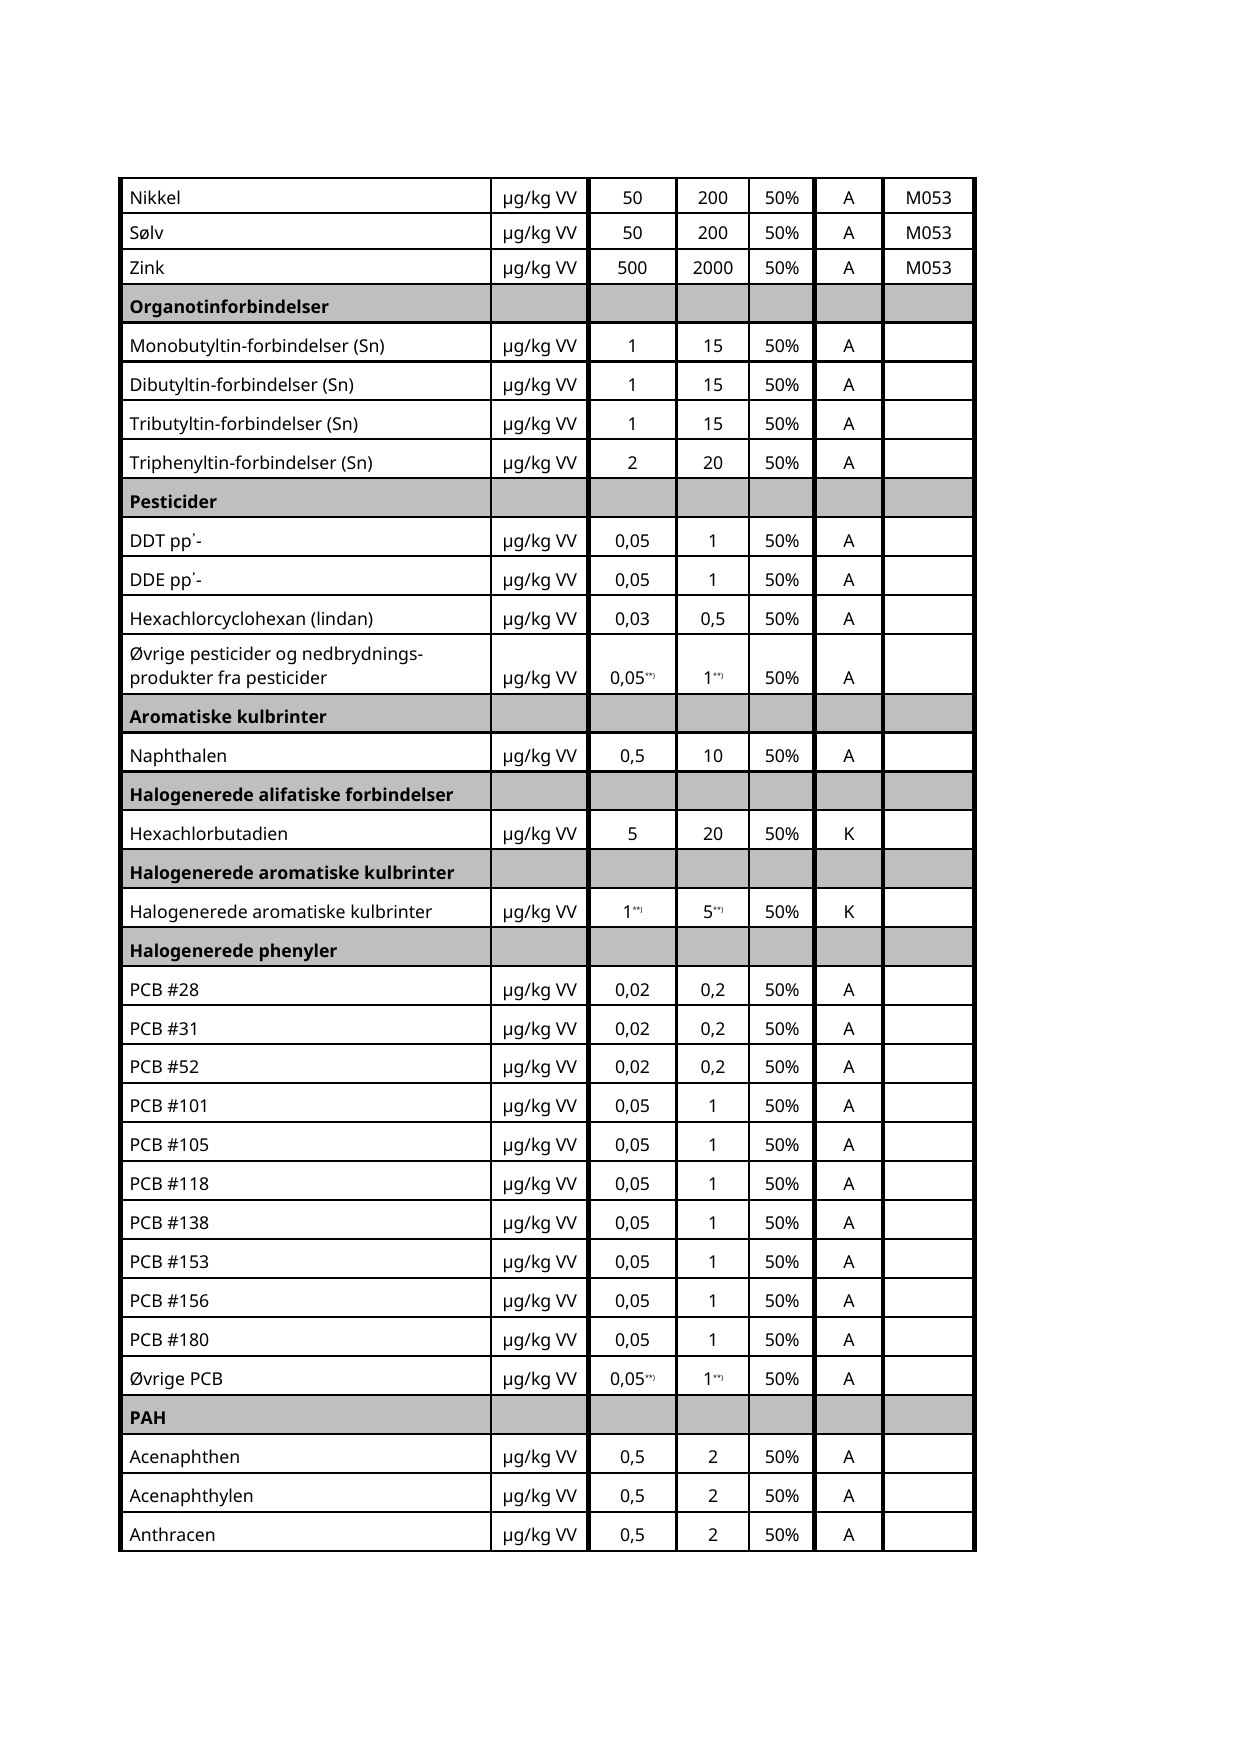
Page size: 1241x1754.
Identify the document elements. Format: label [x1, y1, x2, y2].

table_header [492, 734, 586, 770]
table_header [492, 1240, 586, 1277]
table_header [492, 557, 586, 594]
table_header [591, 557, 675, 594]
table_header [817, 1045, 881, 1082]
table_header [591, 635, 675, 693]
table_header [817, 1084, 881, 1121]
table_header [750, 1435, 812, 1472]
table_header [123, 518, 490, 555]
table_header [123, 214, 490, 248]
table_header [591, 1162, 675, 1199]
table_header [750, 440, 812, 477]
table_header [492, 811, 586, 848]
table_header [123, 1123, 490, 1160]
table_header [750, 401, 812, 438]
table_header [123, 363, 490, 399]
table_header [123, 440, 490, 477]
table_header [591, 811, 675, 848]
table_header [591, 967, 675, 1004]
table_header [750, 1279, 812, 1316]
table_header [678, 889, 748, 926]
table_header [678, 1279, 748, 1316]
table_header [591, 250, 675, 283]
table_header [123, 811, 490, 848]
table_header [492, 324, 586, 360]
table_header [678, 1357, 748, 1394]
table_header [750, 1006, 812, 1043]
table_header [817, 596, 881, 633]
table_header [591, 1357, 675, 1394]
table_header [817, 518, 881, 555]
table_header [885, 1513, 972, 1550]
table_header [678, 250, 748, 283]
table_header [817, 214, 881, 248]
table_header [492, 1084, 586, 1121]
table_header [678, 1006, 748, 1043]
table_header [817, 250, 881, 283]
table_header [750, 179, 812, 212]
table_header [492, 1045, 586, 1082]
table_header [492, 1123, 586, 1160]
table_header [885, 1435, 972, 1472]
table_header [492, 596, 586, 633]
table_header [492, 1435, 586, 1472]
table_header [492, 518, 586, 555]
table_header [817, 557, 881, 594]
table_header [591, 1513, 675, 1550]
table_header [750, 811, 812, 848]
table_header [492, 250, 586, 283]
table_header [123, 401, 490, 438]
table_header [591, 596, 675, 633]
table_header [750, 1240, 812, 1277]
table_header [750, 557, 812, 594]
table_header [123, 250, 490, 283]
table_header [492, 1162, 586, 1199]
table_header [678, 1513, 748, 1550]
table_header [885, 811, 972, 848]
table_header [817, 889, 881, 926]
table_header [885, 1201, 972, 1238]
table_header [750, 250, 812, 283]
table_header [591, 179, 675, 212]
table_header [817, 1240, 881, 1277]
table_header [750, 1513, 812, 1550]
table_header [885, 1474, 972, 1511]
table_header [492, 1318, 586, 1355]
table_header [123, 1357, 490, 1394]
table_header [678, 596, 748, 633]
table_header [678, 363, 748, 399]
table_header [591, 1318, 675, 1355]
table_header [591, 1006, 675, 1043]
table_header [123, 1435, 490, 1472]
table_header [591, 324, 675, 360]
table_header [750, 1318, 812, 1355]
table_header [678, 1240, 748, 1277]
table_header [123, 1474, 490, 1511]
table_header [123, 967, 490, 1004]
table_header [591, 518, 675, 555]
table_header [123, 324, 490, 360]
table_header [817, 1279, 881, 1316]
table_header [678, 967, 748, 1004]
table_header [492, 1474, 586, 1511]
table_header [678, 1474, 748, 1511]
table_header [885, 557, 972, 594]
table_header [817, 440, 881, 477]
table_header [591, 1045, 675, 1082]
table_header [678, 1123, 748, 1160]
table_header [885, 1162, 972, 1199]
table_header [750, 889, 812, 926]
table_header [817, 734, 881, 770]
table_header [750, 518, 812, 555]
table_header [885, 1084, 972, 1121]
table_header [817, 179, 881, 212]
table_header [885, 214, 972, 248]
table_header [492, 363, 586, 399]
table_header [678, 440, 748, 477]
table_header [750, 214, 812, 248]
table_header [885, 1279, 972, 1316]
table_header [591, 1201, 675, 1238]
table_header [591, 1435, 675, 1472]
table_header [123, 1513, 490, 1550]
table_header [123, 889, 490, 926]
table_header [750, 596, 812, 633]
table_header [885, 1006, 972, 1043]
table_header [678, 635, 748, 693]
table_header [123, 1240, 490, 1277]
table_header [817, 1435, 881, 1472]
table_header [492, 1279, 586, 1316]
table_header [591, 363, 675, 399]
table_header [885, 967, 972, 1004]
table_header [492, 214, 586, 248]
table_header [817, 967, 881, 1004]
table_header [817, 1123, 881, 1160]
table_header [678, 1162, 748, 1199]
table_header [678, 1084, 748, 1121]
table_header [492, 635, 586, 693]
table_header [817, 1474, 881, 1511]
table_header [750, 1357, 812, 1394]
table_header [885, 596, 972, 633]
table_header [750, 635, 812, 693]
table_header [678, 1201, 748, 1238]
table_header [591, 1474, 675, 1511]
table_header [885, 1357, 972, 1394]
table_header [817, 1513, 881, 1550]
table_header [678, 518, 748, 555]
table_header [750, 363, 812, 399]
table_header [123, 1045, 490, 1082]
table_header [492, 1006, 586, 1043]
table_header [885, 1123, 972, 1160]
table_header [123, 635, 490, 693]
table_header [492, 179, 586, 212]
table_header [678, 1318, 748, 1355]
table_header [885, 179, 972, 212]
table_header [678, 557, 748, 594]
table_header [817, 1162, 881, 1199]
table_header [750, 1123, 812, 1160]
table_header [817, 635, 881, 693]
table_header [750, 1084, 812, 1121]
table_header [817, 1201, 881, 1238]
table_header [123, 557, 490, 594]
table_header [492, 1357, 586, 1394]
table_header [591, 401, 675, 438]
table_header [123, 1318, 490, 1355]
table_header [492, 1513, 586, 1550]
table_header [123, 1162, 490, 1199]
table_header [817, 811, 881, 848]
table_header [678, 1045, 748, 1082]
table_header [591, 889, 675, 926]
table_header [750, 1162, 812, 1199]
table_header [678, 179, 748, 212]
table_header [750, 1045, 812, 1082]
table_header [817, 1357, 881, 1394]
table_header [123, 1084, 490, 1121]
table_header [678, 324, 748, 360]
table_header [591, 214, 675, 248]
table_header [817, 363, 881, 399]
table_header [885, 518, 972, 555]
table_header [591, 1279, 675, 1316]
table_header [885, 889, 972, 926]
table_header [885, 250, 972, 283]
table_header [123, 179, 490, 212]
table_header [678, 1435, 748, 1472]
table_header [123, 734, 490, 770]
table_header [123, 1006, 490, 1043]
table_header [492, 440, 586, 477]
table_header [817, 401, 881, 438]
table_header [885, 1318, 972, 1355]
table_header [885, 1045, 972, 1082]
table_header [492, 1201, 586, 1238]
table_header [750, 324, 812, 360]
table_header [591, 1123, 675, 1160]
table_header [885, 440, 972, 477]
table_header [591, 1240, 675, 1277]
table_header [123, 1279, 490, 1316]
table_header [817, 1006, 881, 1043]
table_header [678, 734, 748, 770]
table_header [885, 324, 972, 360]
table_header [678, 811, 748, 848]
table_header [817, 1318, 881, 1355]
table_header [678, 214, 748, 248]
table_header [123, 596, 490, 633]
table_header [492, 889, 586, 926]
table_header [750, 734, 812, 770]
table_header [750, 1201, 812, 1238]
table_header [750, 1474, 812, 1511]
table_header [885, 401, 972, 438]
table_header [123, 1201, 490, 1238]
table_header [885, 363, 972, 399]
table_header [750, 967, 812, 1004]
table_header [885, 1240, 972, 1277]
table_header [492, 401, 586, 438]
table_header [591, 1084, 675, 1121]
table_header [817, 324, 881, 360]
table_header [492, 967, 586, 1004]
table_header [591, 734, 675, 770]
table_header [885, 734, 972, 770]
table_header [885, 635, 972, 693]
table_header [591, 440, 675, 477]
table_header [678, 401, 748, 438]
